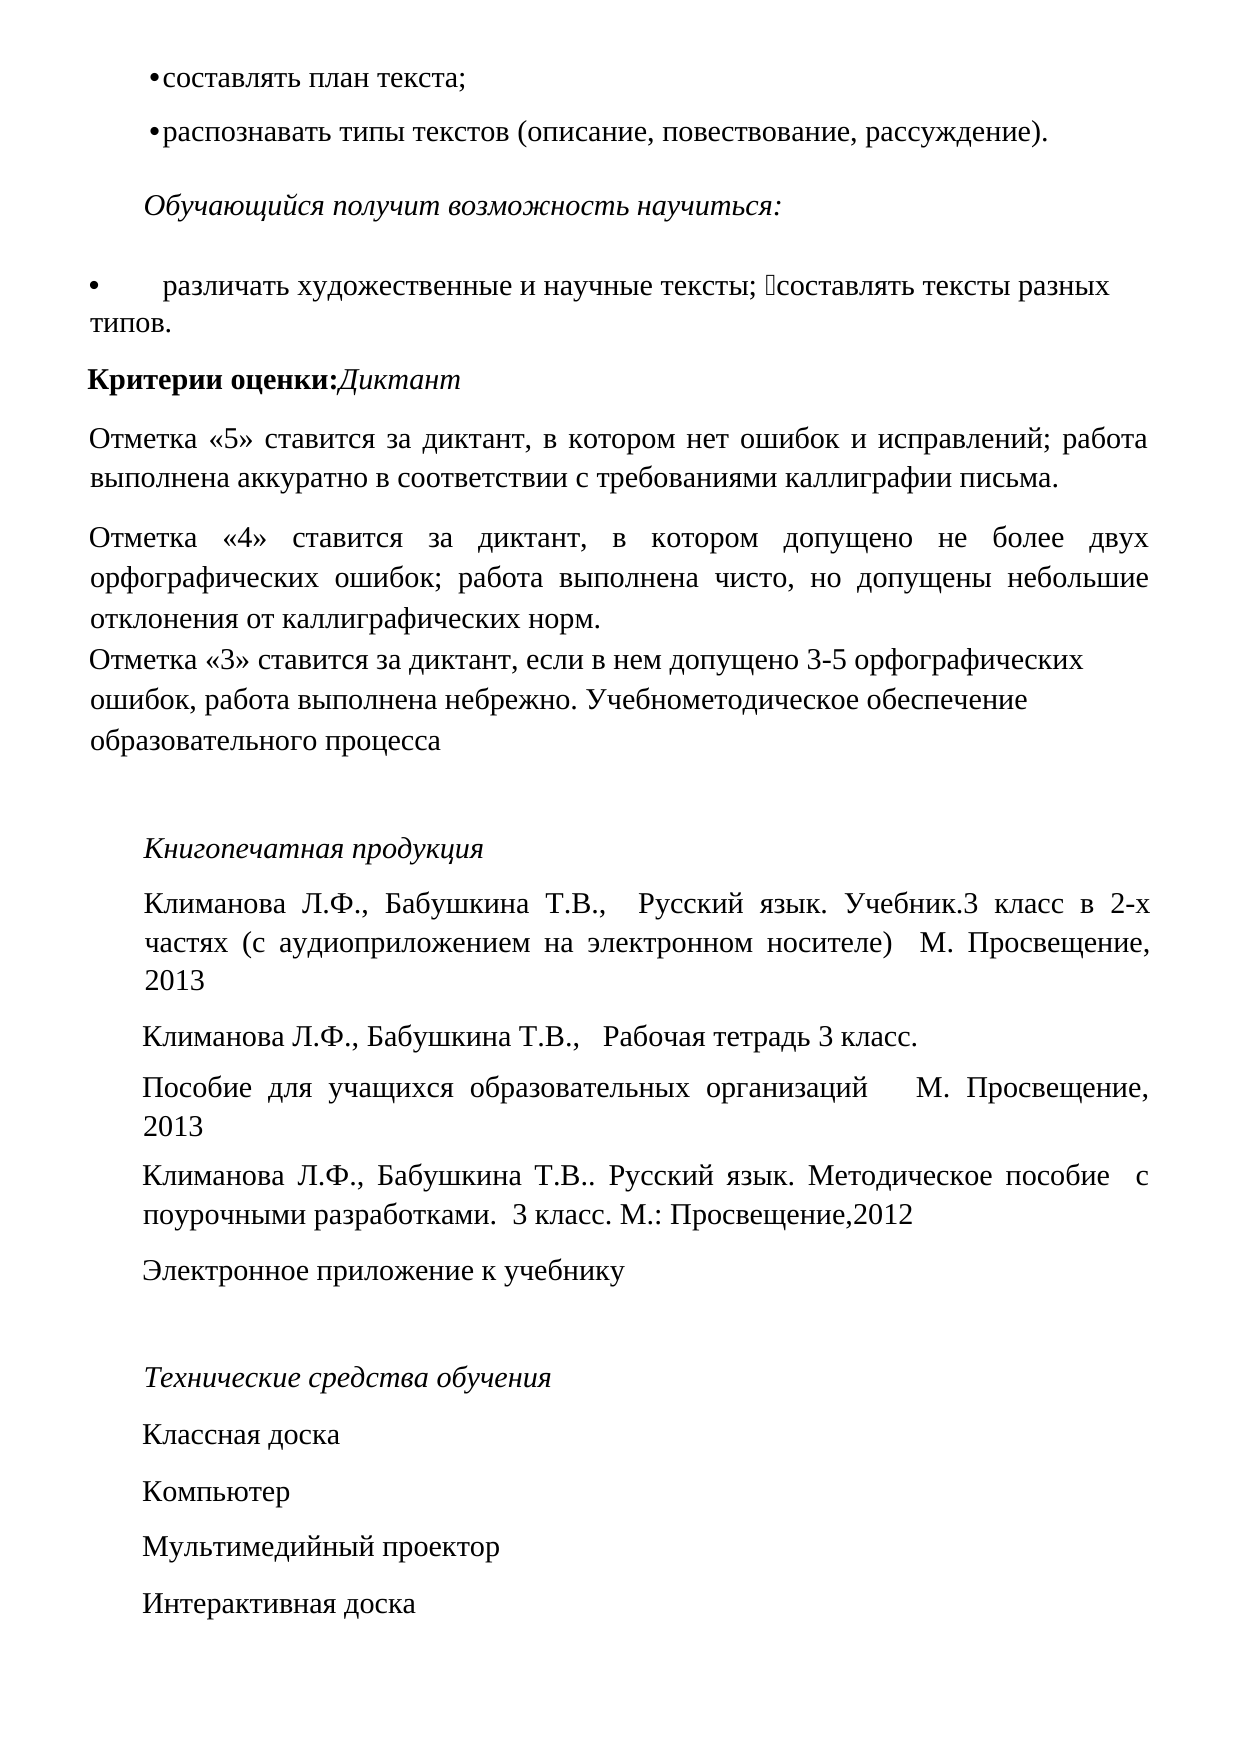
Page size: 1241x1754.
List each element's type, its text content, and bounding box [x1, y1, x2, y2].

text Компьютер [142, 1473, 1150, 1508]
list различать художественные и научные тексты; составлять тексты разных типов. [89, 267, 1150, 338]
list распознавать типы текстов (описание, повествование, рассуждение). [90, 113, 1150, 148]
text Климанова Л.Ф., Бабушкина Т.В., Рабочая тетрадь 3 класс. [142, 1018, 1150, 1053]
text Пособие для учащихся образовательных организаций М. Просвещение, 2013 [142, 1069, 1150, 1143]
text Отметка «3» ставится за диктант, если в нем допущено 3-5 орфографических ошибок, работа выполнена небрежно. Учебнометодическое обеспечение образовательного процесса [89, 641, 1151, 757]
text Обучающийся получит возможность научиться: [143, 187, 1152, 222]
text Климанова Л.Ф., Бабушкина Т.В., Русский язык. Учебник.3 класс в 2-х частях (с аудиоприложением на электронном носителе) М. Просвещение, 2013 [143, 886, 1152, 997]
list составлять план текста; [90, 59, 1150, 94]
text Отметка «4» ставится за диктант, в котором допущено не более двух орфографических ошибок; работа выполнена чисто, но допущены небольшие отклонения от каллиграфических норм. [89, 519, 1150, 635]
text Электронное приложение к учебнику [142, 1252, 1150, 1287]
text Интерактивная доска [142, 1586, 1150, 1620]
text Климанова Л.Ф., Бабушкина Т.В.. Русский язык. Методическое пособие с поурочными разработками. 3 класс. М.: Просвещение,2012 [142, 1157, 1150, 1231]
text Мультимедийный проектор [142, 1528, 1150, 1563]
text Классная доска [142, 1416, 1150, 1451]
text Технические средства обучения [143, 1359, 1152, 1393]
text Критерии оценки:Диктант [87, 361, 546, 396]
text Книгопечатная продукция [143, 830, 1152, 864]
text Отметка «5» ставится за диктант, в котором нет ошибок и исправлений; работа выполнена аккуратно в соответствии с требованиями каллиграфии письма. [89, 420, 1150, 493]
